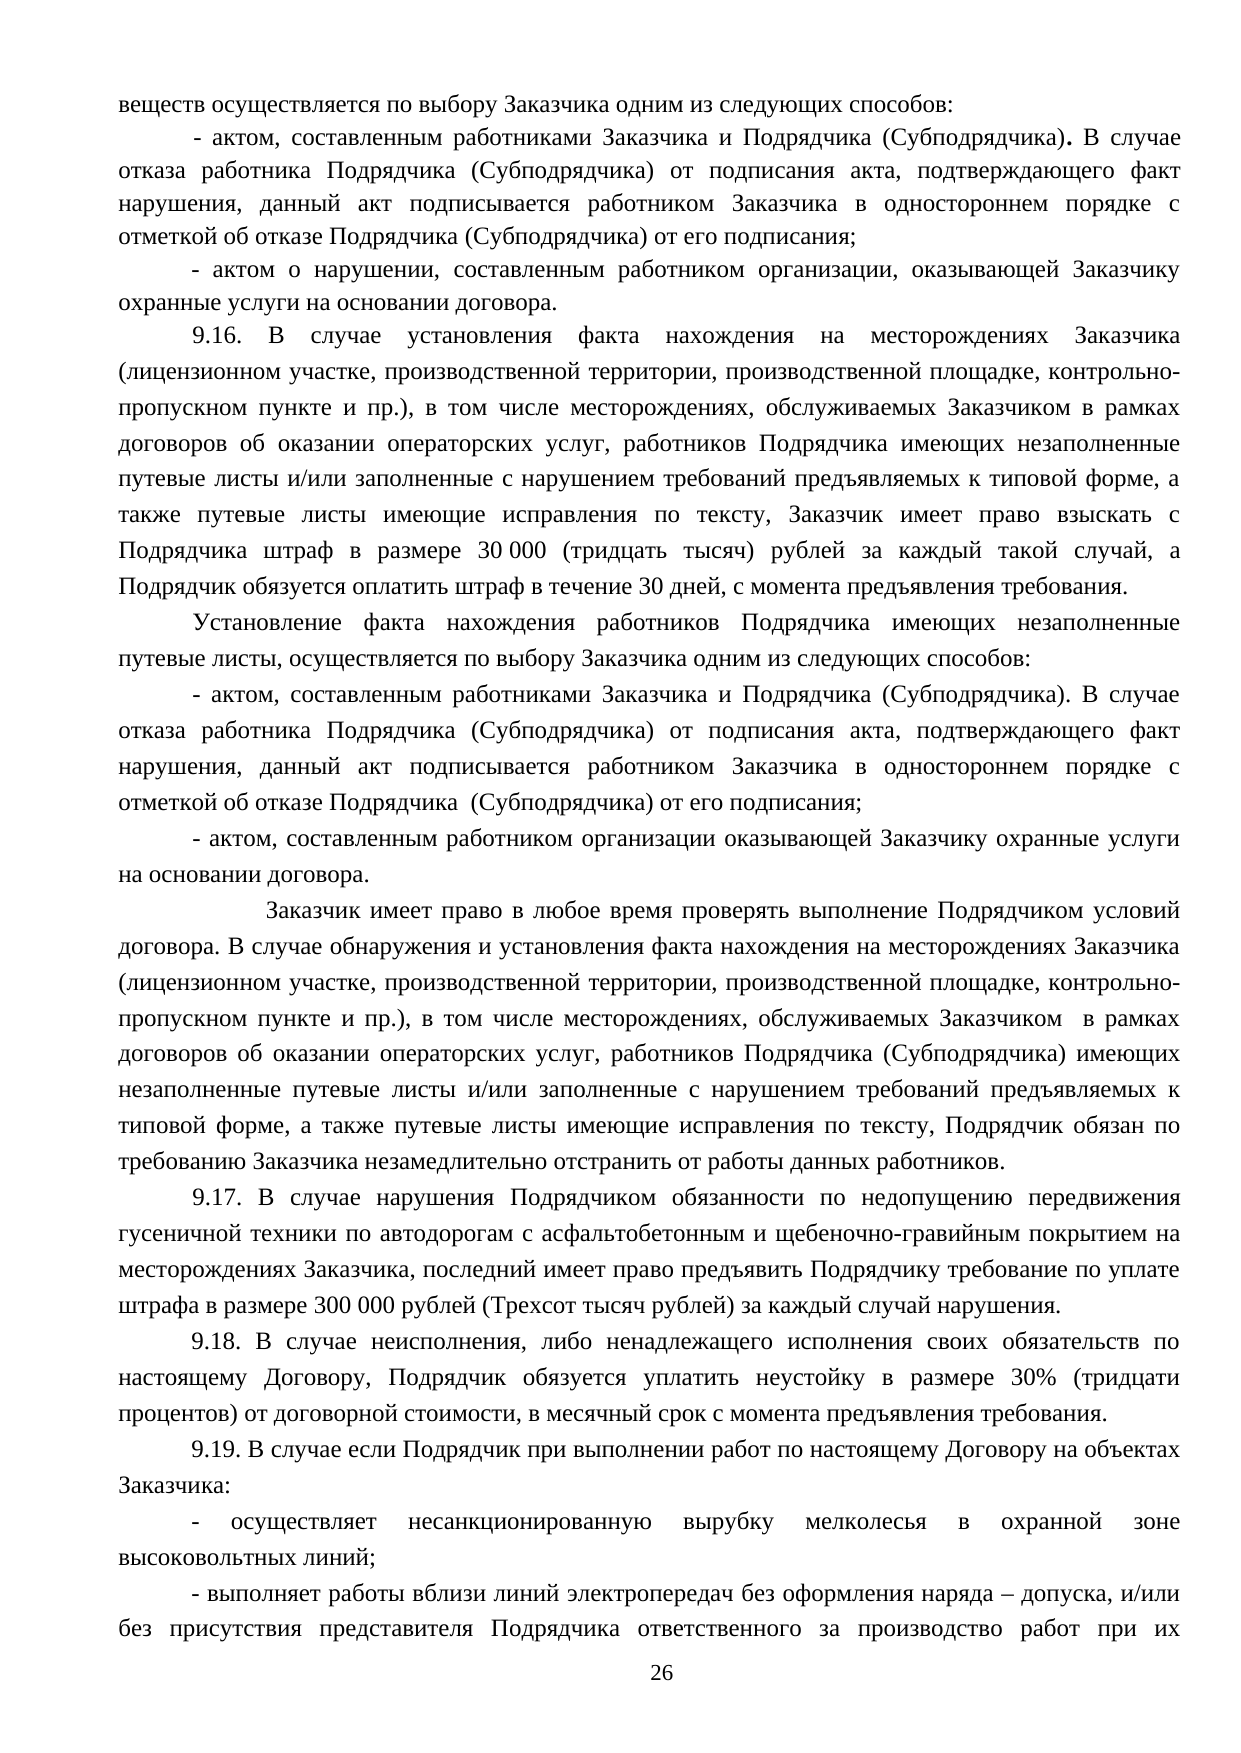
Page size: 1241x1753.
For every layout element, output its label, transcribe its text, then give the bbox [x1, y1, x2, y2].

text - актом о нарушении, составленным работником организации, оказывающей Заказчику охранные услуги на основании договора. [118, 254, 1181, 316]
text - осуществляет несанкционированную вырубку мелколесья в охранной зоне высоковольтных линий; [118, 1506, 1181, 1570]
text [118, 1578, 1181, 1642]
text Заказчик имеет право в любое время проверять выполнение Подрядчиком условий договора. В случае обнаружения и установления факта нахождения на месторождениях Заказчика (лицензионном участке, производственной территории, производственной площадке, контрольно-пропускном пункте и пр.), в том числе месторождениях, обслуживаемых Заказчиком в рамках договоров об оказании операторских услуг, работников Подрядчика (Субподрядчика) имеющих незаполненные путевые листы и/или заполненные с нарушением требований предъявляемых к типовой форме, а также путевые листы имеющие исправления по тексту, Подрядчик обязан по требованию Заказчика незамедлительно отстранить от работы данных работников. [118, 895, 1181, 1175]
text 9.19. В случае если Подрядчик при выполнении работ по настоящему Договору на объектах Заказчика: [118, 1434, 1181, 1498]
text - актом, составленным работниками Заказчика и Подрядчика (Субподрядчика). В случае отказа работника Подрядчика (Субподрядчика) от подписания акта, подтверждающего факт нарушения, данный акт подписывается работником Заказчика в одностороннем порядке с отметкой об отказе Подрядчика (Субподрядчика) от его подписания; [118, 679, 1181, 816]
text - актом, составленным работниками Заказчика и Подрядчика (Субподрядчика). В случае отказа работника Подрядчика (Субподрядчика) от подписания акта, подтверждающего факт нарушения, данный акт подписывается работником Заказчика в одностороннем порядке с отметкой об отказе Подрядчика (Субподрядчика) от его подписания; [118, 122, 1181, 249]
text - актом, составленным работником организации оказывающей Заказчику охранные услуги на основании договора. [118, 823, 1181, 888]
text 9.18. В случае неисполнения, либо ненадлежащего исполнения своих обязательств по настоящему Договору, Подрядчик обязуется уплатить неустойку в размере 30% (тридцати процентов) от договорной стоимости, в месячный срок с момента предъявления требования. [118, 1326, 1181, 1427]
text 9.16. В случае установления факта нахождения на месторождениях Заказчика (лицензионном участке, производственной территории, производственной площадке, контрольно-пропускном пункте и пр.), в том числе месторождениях, обслуживаемых Заказчиком в рамках договоров об оказании операторских услуг, работников Подрядчика имеющих незаполненные путевые листы и/или заполненные с нарушением требований предъявляемых к типовой форме, а также путевые листы имеющие исправления по тексту, Заказчик имеет право взыскать с Подрядчика штраф в размере 30 000 (тридцать тысяч) рублей за каждый такой случай, а Подрядчик обязуется оплатить штраф в течение 30 дней, с момента предъявления требования. [118, 320, 1181, 600]
text 9.17. В случае нарушения Подрядчиком обязанности по недопущению передвижения гусеничной техники по автодорогам с асфальтобетонным и щебеночно-гравийным покрытием на месторождениях Заказчика, последний имеет право предъявить Подрядчику требование по уплате штрафа в размере 300 000 рублей (Трехсот тысяч рублей) за каждый случай нарушения. [118, 1182, 1181, 1319]
text Установление факта нахождения работников Подрядчика имеющих незаполненные путевые листы, осуществляется по выбору Заказчика одним из следующих способов: [118, 607, 1181, 672]
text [118, 89, 1186, 117]
